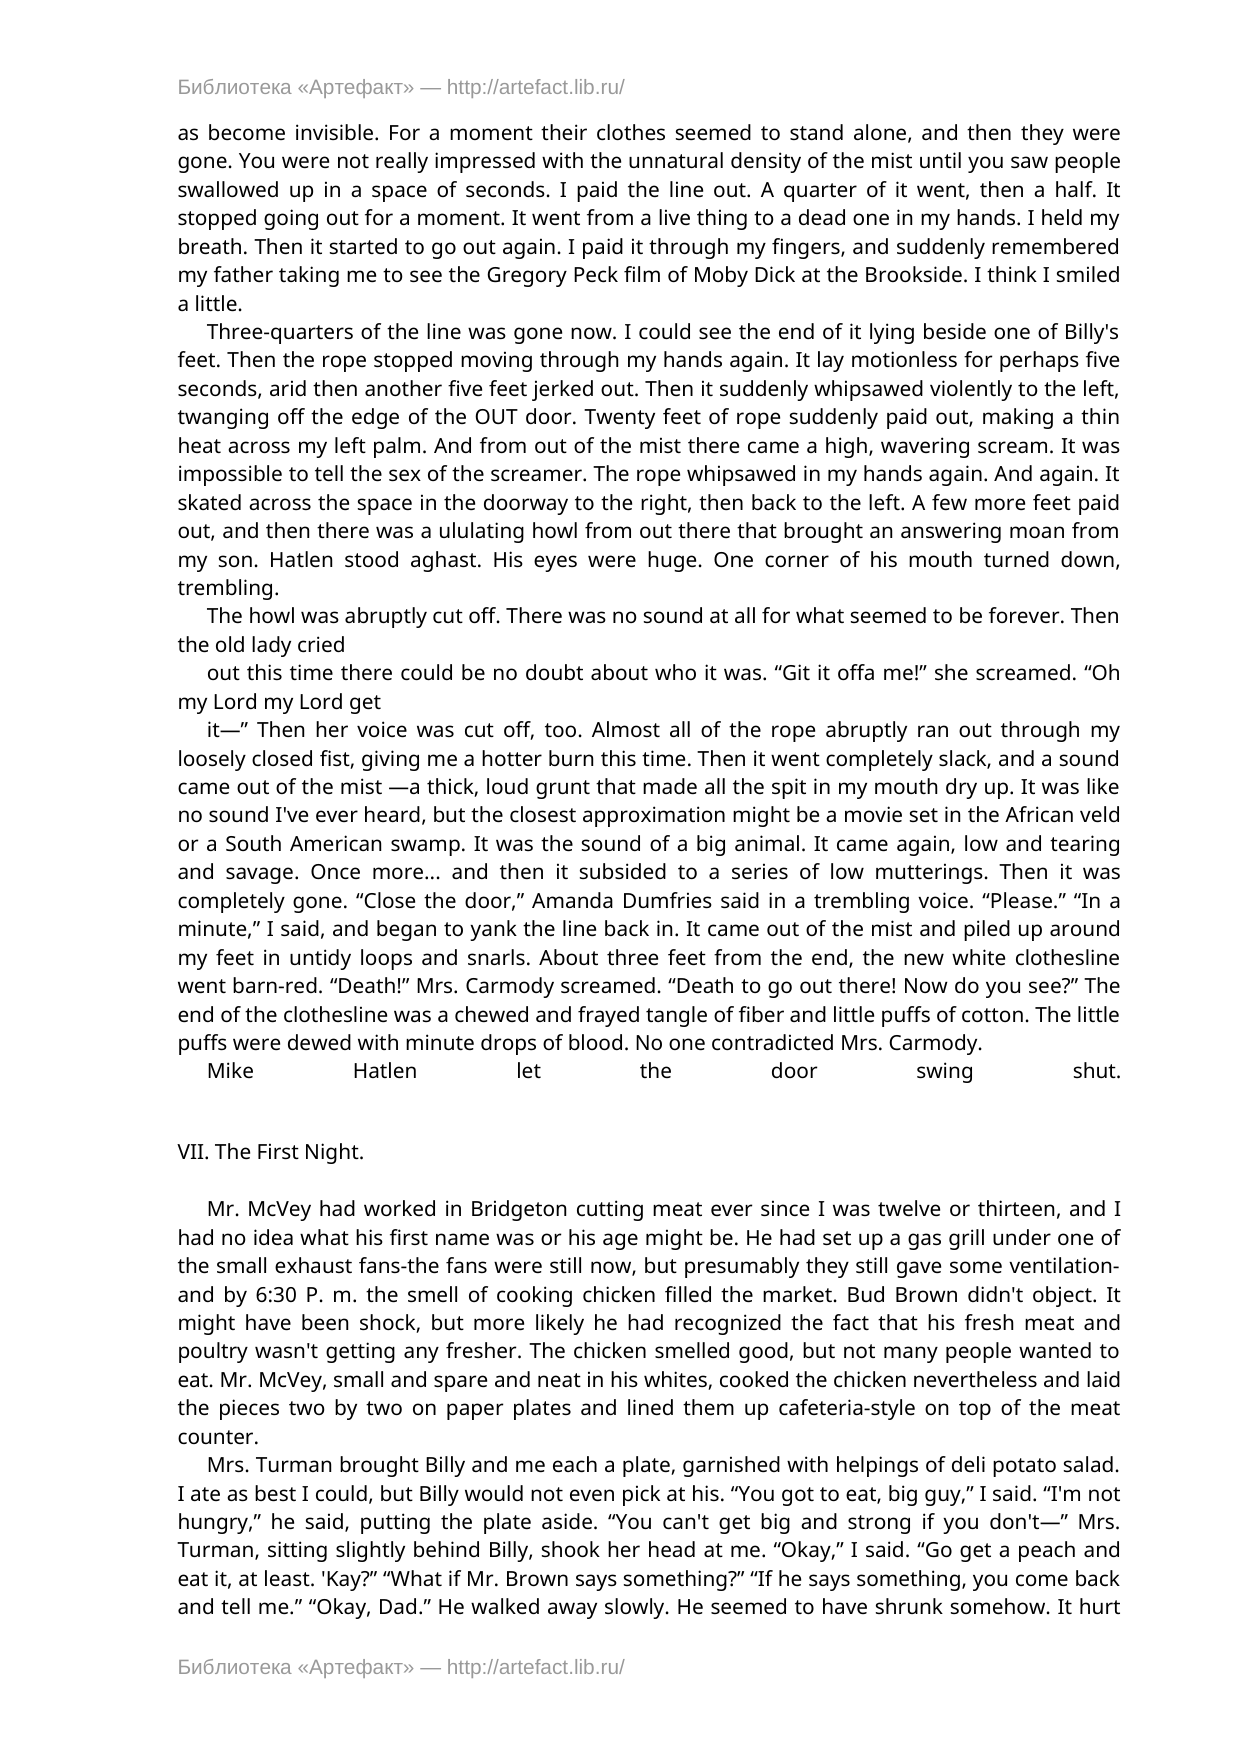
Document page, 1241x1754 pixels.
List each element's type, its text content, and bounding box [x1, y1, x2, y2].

text it—” Then her voice was cut off, too. Almost all of the rope abruptly ran out through my loosely closed fist, giving me a hotter burn this time. Then it went completely slack, and a sound came out of the mist —a thick, loud grunt that made all the spit in my mouth dry up. It was like no sound I've ever heard, but the closest approximation might be a movie set in the African veld or a South American swamp. It was the sound of a big animal. It came again, low and tearing and savage. Once more... and then it subsided to a series of low mutterings. Then it was completely gone. “Close the door,” Amanda Dumfries said in a trembling voice. “Please.” “In a minute,” I said, and began to yank the line back in. It came out of the mist and piled up around my feet in untidy loops and snarls. About three feet from the end, the new white clothesline went barn-red. “Death!” Mrs. Carmody screamed. “Death to go out there! Now do you see?” The end of the clothesline was a chewed and frayed tangle of fiber and little puffs of cotton. The little puffs were dewed with minute drops of blood. No one contradicted Mrs. Carmody. [177, 715, 1122, 1057]
text VII. The First Night. [177, 1137, 1122, 1166]
text Mike Hatlen let the door swing shut. [177, 1057, 1122, 1137]
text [177, 1450, 1122, 1621]
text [177, 118, 1122, 317]
text out this time there could be no doubt about who it was. “Git it offa me!” she screamed. “Oh my Lord my Lord get [177, 658, 1122, 715]
text Mr. McVey had worked in Bridgeton cutting meat ever since I was twelve or thirteen, and I had no idea what his first name was or his age might be. He had set up a gas grill under one of the small exhaust fans-the fans were still now, but presumably they still gave some ventilation-and by 6:30 P. m. the smell of cooking chicken filled the market. Bud Brown didn't object. It might have been shock, but more likely he had recognized the fact that his fresh meat and poultry wasn't getting any fresher. The chicken smelled good, but not many people wanted to eat. Mr. McVey, small and spare and neat in his whites, cooked the chicken nevertheless and laid the pieces two by two on paper plates and lined them up cafeteria-style on top of the meat counter. [177, 1194, 1122, 1450]
text Three-quarters of the line was gone now. I could see the end of it lying beside one of Billy's feet. Then the rope stopped moving through my hands again. It lay motionless for perhaps five seconds, arid then another five feet jerked out. Then it suddenly whipsawed violently to the left, twanging off the edge of the OUT door. Twenty feet of rope suddenly paid out, making a thin heat across my left palm. And from out of the mist there came a high, wavering scream. It was impossible to tell the sex of the screamer. The rope whipsawed in my hands again. And again. It skated across the space in the doorway to the right, then back to the left. A few more feet paid out, and then there was a ululating howl from out there that brought an answering moan from my son. Hatlen stood aghast. His eyes were huge. One corner of his mouth turned down, trembling. [177, 317, 1122, 602]
text The howl was abruptly cut off. There was no sound at all for what seemed to be forever. Then the old lady cried [177, 602, 1122, 658]
